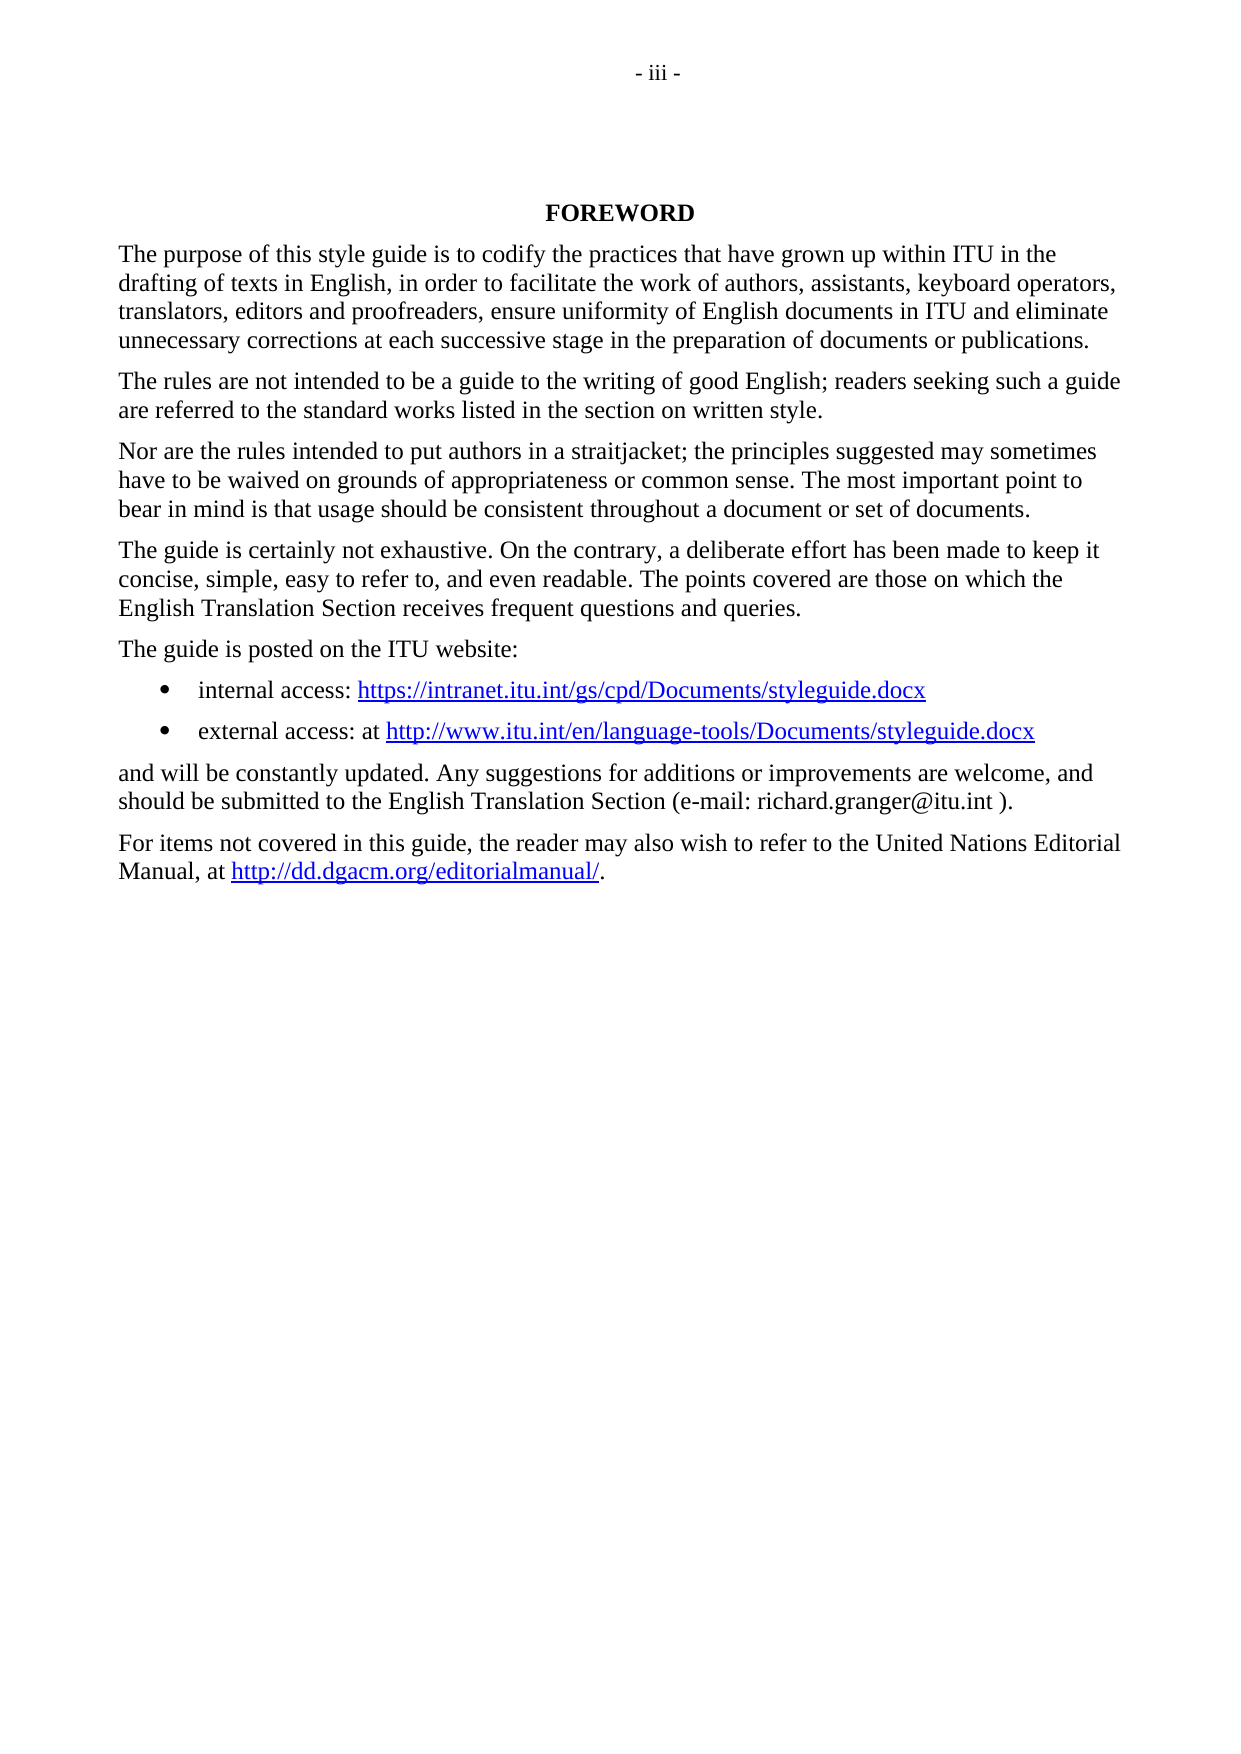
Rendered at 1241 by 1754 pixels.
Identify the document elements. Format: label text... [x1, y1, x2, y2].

list internal access: https://intranet.itu.int/gs/cpd/Documents/styleguide.docx [160, 675, 1122, 704]
text The guide is certainly not exhaustive. On the contrary, a deliberate effort has been made to keep it concise, simple, easy to refer to, and even readable. The points covered are those on which the English Translation Section receives frequent questions and queries. [118, 535, 1122, 621]
list external access: at http://www.itu.int/en/language-tools/Documents/styleguide.docx [160, 716, 1122, 745]
text The purpose of this style guide is to codify the practices that have grown up within ITU in the drafting of texts in English, in order to facilitate the work of authors, assistants, keyboard operators, translators, editors and proofreaders, ensure uniformity of English documents in ITU and eliminate unnecessary corrections at each successive stage in the preparation of documents or publications. [118, 239, 1122, 354]
text and will be constantly updated. Any suggestions for additions or improvements are welcome, and should be submitted to the English Translation Section (e-mail: richard.granger@itu.int ). [118, 758, 1122, 815]
text The guide is posted on the ITU website: [118, 634, 1122, 663]
text Nor are the rules intended to put authors in a straitjacket; the principles suggested may sometimes have to be waived on grounds of appropriateness or common sense. The most important point to bear in mind is that usage should be consistent throughout a document or set of documents. [118, 436, 1122, 523]
text The rules are not intended to be a guide to the writing of good English; readers seeking such a guide are referred to the standard works listed in the section on written style. [118, 366, 1122, 424]
text For items not covered in this guide, the reader may also wish to refer to the United Nations Editorial Manual, at http://dd.dgacm.org/editorialmanual/. [118, 828, 1122, 885]
subtitle FOREWORD [118, 198, 1122, 226]
